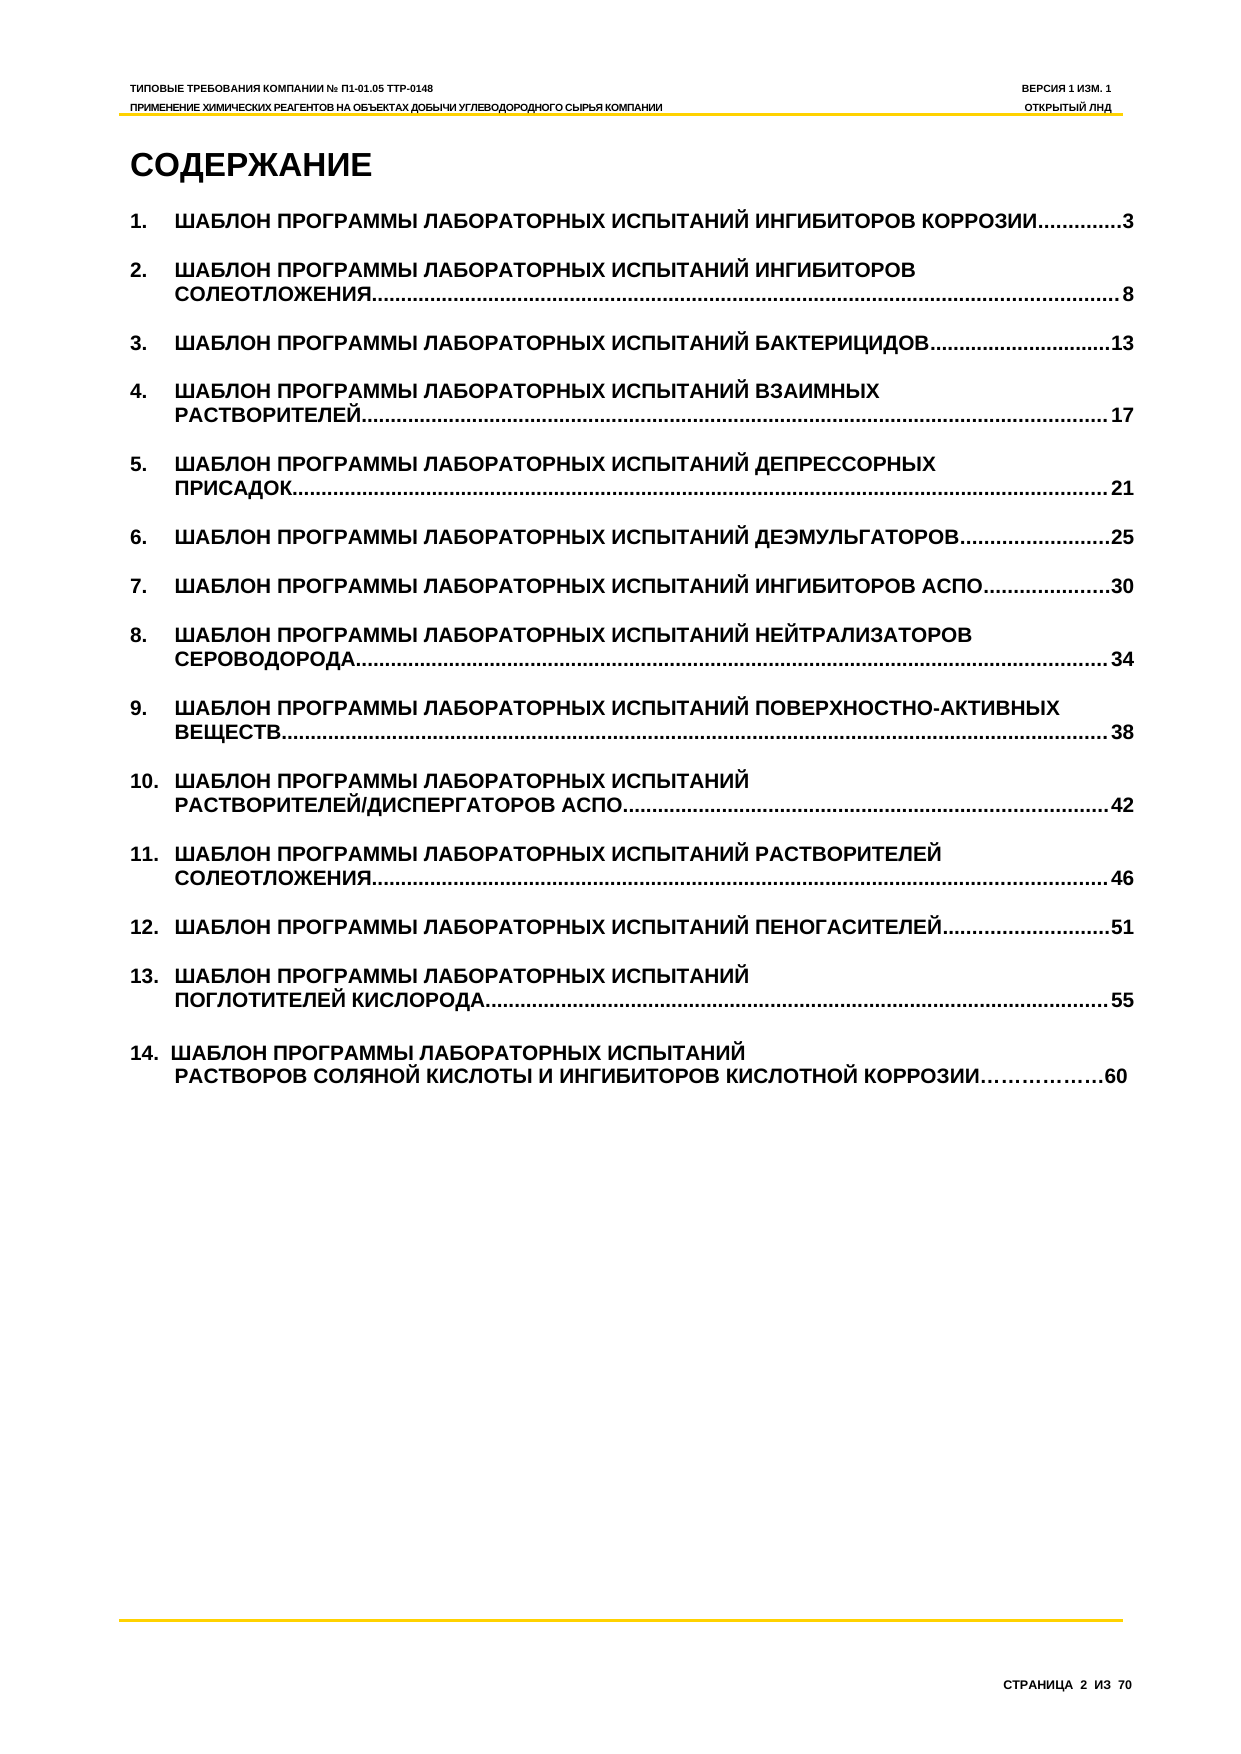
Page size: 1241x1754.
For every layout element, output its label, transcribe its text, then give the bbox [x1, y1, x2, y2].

text 1. шаблон ПРОГРАММЫ ЛАБОРАТОРНЫХ ИСПЫТАНИЙ ИНГИБИТОРОВ КОРРОЗИИ 3 [130, 208, 1134, 232]
subtitle СОДЕРЖАНИЕ [130, 145, 1134, 183]
text 4. шаблон ПРОГРАММЫ ЛАБОРАТОРНЫХ ИСПЫТАНИЙ ВЗАИМНЫХ РАСТВОРИТЕЛЕЙ 17 [130, 379, 1134, 427]
text 8. шаблон ПРОГРАММЫ ЛАБОРАТОРНЫХ ИСПЫТАНИЙ НЕЙТРАЛИЗАТОРОВ СЕРОВОДОРОДА 34 [130, 623, 1134, 671]
text 3. шаблон ПРОГРАММЫ ЛАБОРАТОРНЫХ ИСПЫТАНИЙ БАКТЕРИЦИДОВ 13 [130, 330, 1134, 354]
text 5. шаблон ПРОГРАММЫ ЛАБОРАТОРНЫХ ИСПЫТАНИЙ ДЕПРЕССОРНЫХ ПРИСАДОК 21 [130, 452, 1134, 500]
text 9. шаблон ПРОГРАММЫ ЛАБОРАТОРНЫХ ИСПЫТАНИЙ ПОВЕРХНОСТНО-АКТИВНЫХ ВЕЩЕСТВ 38 [130, 696, 1134, 744]
text 12. шаблон ПРОГРАММЫ ЛАБОРАТОРНЫХ ИСПЫТАНИЙ ПЕНОГАСИТЕЛЕЙ 51 [130, 915, 1134, 939]
text РАСТВОРОВ СОЛЯНОЙ КИСЛОТЫ И ИНГИБИТОРОВ КИСЛОТНОЙ КОРРОЗИИ………………60 [174, 1064, 1134, 1088]
text 7. шаблон ПРОГРАММЫ ЛАБОРАТОРНЫХ ИСПЫТАНИЙ ИНГИБИТОРОВ АСПО 30 [130, 574, 1134, 598]
text 2. шаблон ПРОГРАММЫ ЛАБОРАТОРНЫХ ИСПЫТАНИЙ ИНГИБИТОРОВ СОЛЕОТЛОЖЕНИЯ 8 [130, 257, 1134, 305]
text 14. ШАБЛОН ПРОГРАММЫ ЛАБОРАТОРНЫХ ИСПЫТАНИЙ [130, 1040, 1134, 1064]
text 11. шаблон ПРОГРАММЫ ЛАБОРАТОРНЫХ ИСПЫТАНИЙ РАСТВОРИТЕЛЕЙ СОЛЕОТЛОЖЕНИЯ 46 [130, 842, 1134, 890]
text 6. шаблон ПРОГРАММЫ ЛАБОРАТОРНЫХ ИСПЫТАНИЙ ДЕЭМУЛЬГАТОРОВ 25 [130, 525, 1134, 549]
text 13. шаблон ПРОГРАММЫ ЛАБОРАТОРНЫХ ИСПЫТАНИЙ ПОГЛОТИТЕЛЕЙ КИСЛОРОДА 55 [130, 964, 1134, 1012]
text 10. шаблон ПРОГРАММЫ ЛАБОРАТОРНЫХ ИСПЫТАНИЙ РАСТВОРИТЕЛЕЙ/ДИСПЕРГАТОРОВ АСПО 42 [130, 769, 1134, 817]
